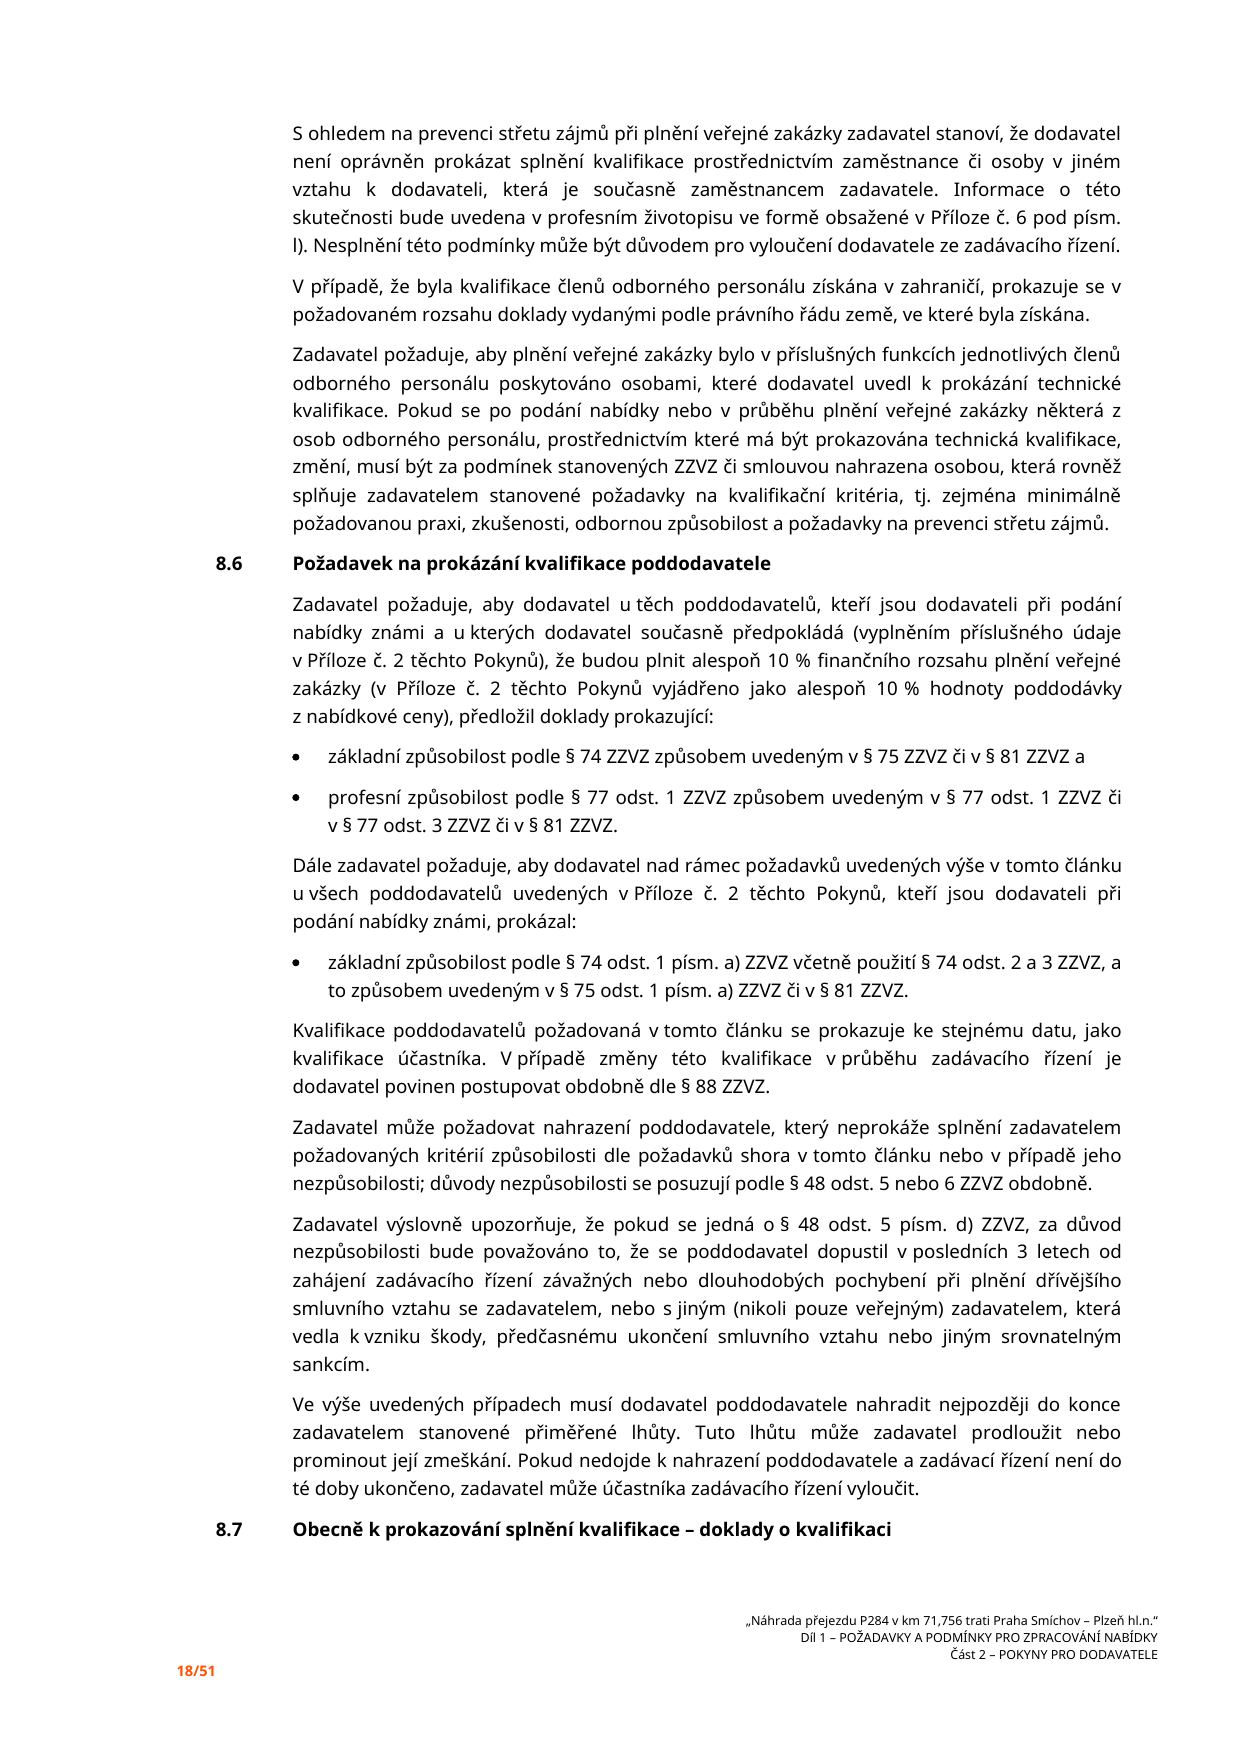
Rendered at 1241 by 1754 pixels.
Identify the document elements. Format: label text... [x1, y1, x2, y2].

text Zadavatel může požadovat nahrazení poddodavatele, který neprokáže splnění zadavatelem požadovaných kritérií způsobilosti dle požadavků shora v tomto článku nebo v případě jeho nezpůsobilosti; důvody nezpůsobilosti se posuzují podle § 48 odst. 5 nebo 6 ZZVZ obdobně. [292, 1114, 1122, 1196]
text Obecně k prokazování splnění kvalifikace – doklady o kvalifikaci [216, 1516, 1122, 1542]
text Požadavek na prokázání kvalifikace poddodavatele [216, 550, 1122, 576]
text Ve výše uvedených případech musí dodavatel poddodavatele nahradit nejpozději do konce zadavatelem stanovené přiměřené lhůty. Tuto lhůtu může zadavatel prodloužit nebo prominout její zmeškání. Pokud nedojde k nahrazení poddodavatele a zadávací řízení není do té doby ukončeno, zadavatel může účastníka zadávacího řízení vyloučit. [292, 1391, 1122, 1501]
text profesní způsobilost podle § 77 odst. 1 ZZVZ způsobem uvedeným v § 77 odst. 1 ZZVZ či v § 77 odst. 3 ZZVZ či v § 81 ZZVZ. [292, 784, 1122, 838]
text Zadavatel výslovně upozorňuje, že pokud se jedná o § 48 odst. 5 písm. d) ZZVZ, za důvod nezpůsobilosti bude považováno to, že se poddodavatel dopustil v posledních 3 letech od zahájení zadávacího řízení závažných nebo dlouhodobých pochybení při plnění dřívějšího smluvního vztahu se zadavatelem, nebo s jiným (nikoli pouze veřejným) zadavatelem, která vedla k vzniku škody, předčasnému ukončení smluvního vztahu nebo jiným srovnatelným sankcím. [292, 1211, 1122, 1376]
text Dále zadavatel požaduje, aby dodavatel nad rámec požadavků uvedených výše v tomto článku u všech poddodavatelů uvedených v Příloze č. 2 těchto Pokynů, kteří jsou dodavateli při podání nabídky známi, prokázal: [292, 853, 1122, 934]
text Kvalifikace poddodavatelů požadovaná v tomto článku se prokazuje ke stejnému datu, jako kvalifikace účastníka. V případě změny této kvalifikace v průběhu zadávacího řízení je dodavatel povinen postupovat obdobně dle § 88 ZZVZ. [292, 1018, 1122, 1099]
text S ohledem na prevenci střetu zájmů při plnění veřejné zakázky zadavatel stanoví, že dodavatel není oprávněn prokázat splnění kvalifikace prostřednictvím zaměstnance či osoby v jiném vztahu k dodavateli, která je současně zaměstnancem zadavatele. Informace o této skutečnosti bude uvedena v profesním životopisu ve formě obsažené v Příloze č. 6 pod písm. l). Nesplnění této podmínky může být důvodem pro vyloučení dodavatele ze zadávacího řízení. [292, 121, 1122, 258]
text základní způsobilost podle § 74 ZZVZ způsobem uvedeným v § 75 ZZVZ či v § 81 ZZVZ a [292, 743, 1122, 769]
text Zadavatel požaduje, aby plnění veřejné zakázky bylo v příslušných funkcích jednotlivých členů odborného personálu poskytováno osobami, které dodavatel uvedl k prokázání technické kvalifikace. Pokud se po podání nabídky nebo v průběhu plnění veřejné zakázky některá z osob odborného personálu, prostřednictvím které má být prokazována technická kvalifikace, změní, musí být za podmínek stanovených ZZVZ či smlouvou nahrazena osobou, která rovněž splňuje zadavatelem stanovené požadavky na kvalifikační kritéria, tj. zejména minimálně požadovanou praxi, zkušenosti, odbornou způsobilost a požadavky na prevenci střetu zájmů. [292, 342, 1122, 535]
text základní způsobilost podle § 74 odst. 1 písm. a) ZZVZ včetně použití § 74 odst. 2 a 3 ZZVZ, a to způsobem uvedeným v § 75 odst. 1 písm. a) ZZVZ či v § 81 ZZVZ. [292, 949, 1122, 1003]
text Zadavatel požaduje, aby dodavatel u těch poddodavatelů, kteří jsou dodavateli při podání nabídky známi a u kterých dodavatel současně předpokládá (vyplněním příslušného údaje v Příloze č. 2 těchto Pokynů), že budou plnit alespoň 10 % finančního rozsahu plnění veřejné zakázky (v Příloze č. 2 těchto Pokynů vyjádřeno jako alespoň 10 % hodnoty poddodávky z nabídkové ceny), předložil doklady prokazující: [292, 591, 1122, 728]
text V případě, že byla kvalifikace členů odborného personálu získána v zahraničí, prokazuje se v požadovaném rozsahu doklady vydanými podle právního řádu země, ve které byla získána. [292, 273, 1122, 327]
